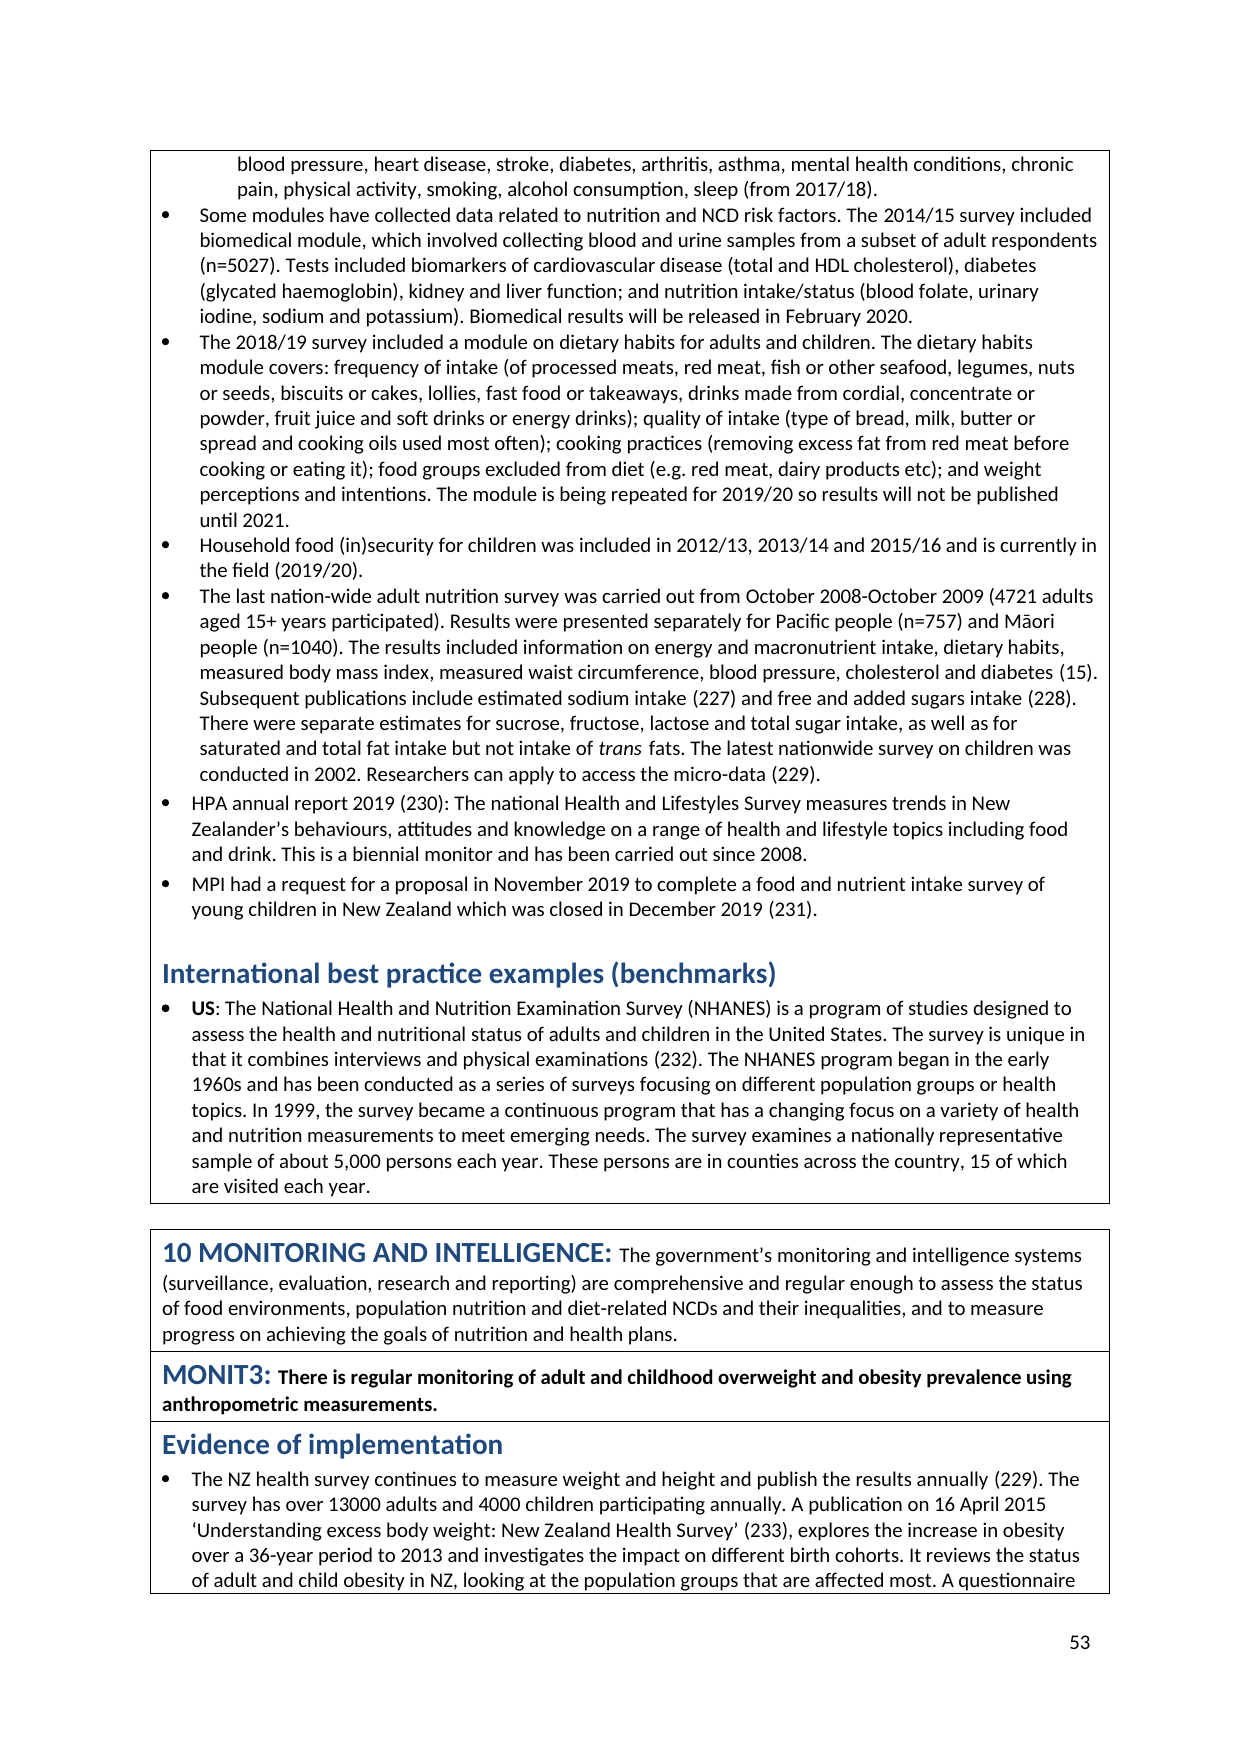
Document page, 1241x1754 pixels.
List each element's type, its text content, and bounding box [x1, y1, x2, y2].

table_cell MONIT3: There is regular monitoring of adult and childhood overweight and obesity prevalence using anthropometric measurements. [151, 1352, 1109, 1421]
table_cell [151, 151, 1109, 1203]
table_header 10 MONITORING AND INTELLIGENCE: The government’s monitoring and intelligence systems (surveillance, evaluation, research and reporting) are comprehensive and regular enough to assess the status of food environments, population nutrition and diet-related NCDs and their inequalities, and to measure progress on achieving the goals of nutrition and health plans. [151, 1230, 1109, 1351]
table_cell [151, 1422, 1109, 1593]
